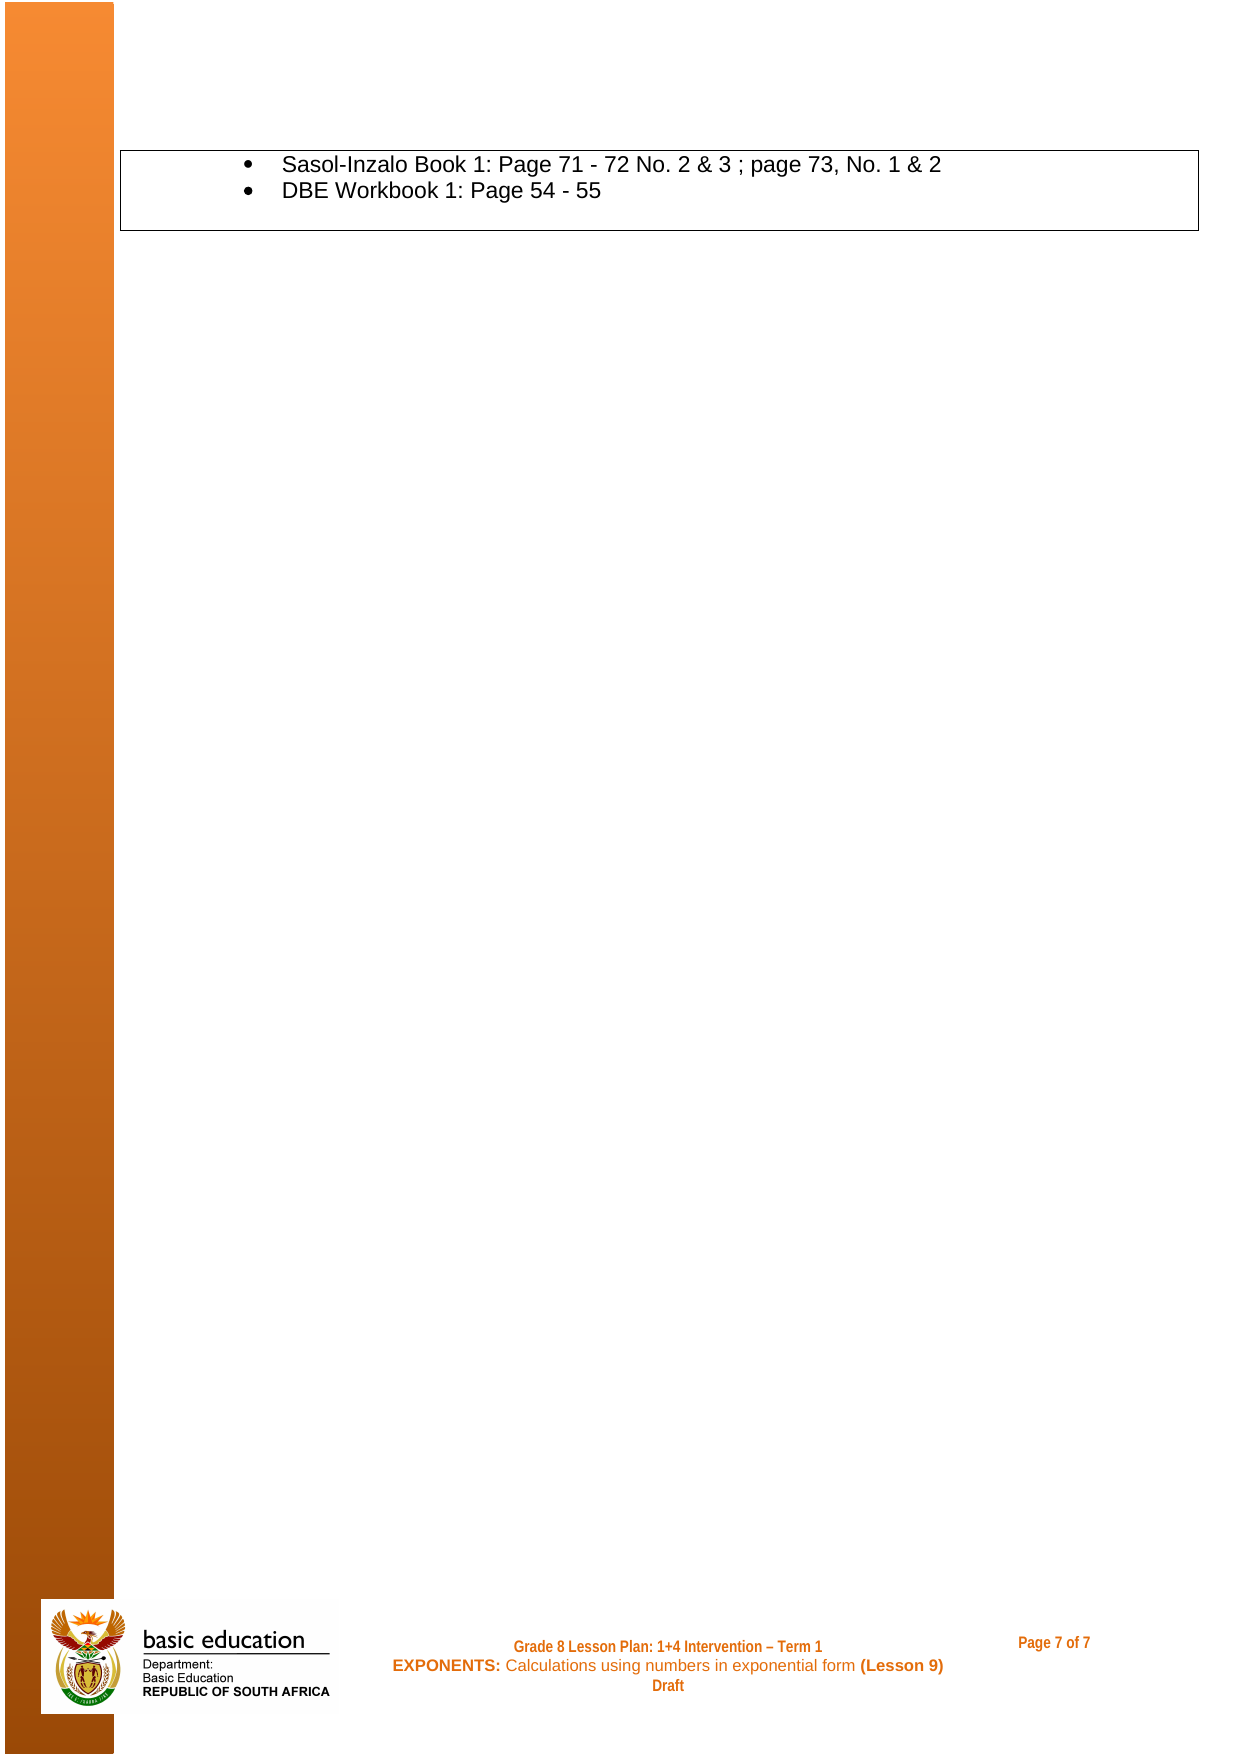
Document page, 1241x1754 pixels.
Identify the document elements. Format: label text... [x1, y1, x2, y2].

picture [41, 1599, 339, 1714]
